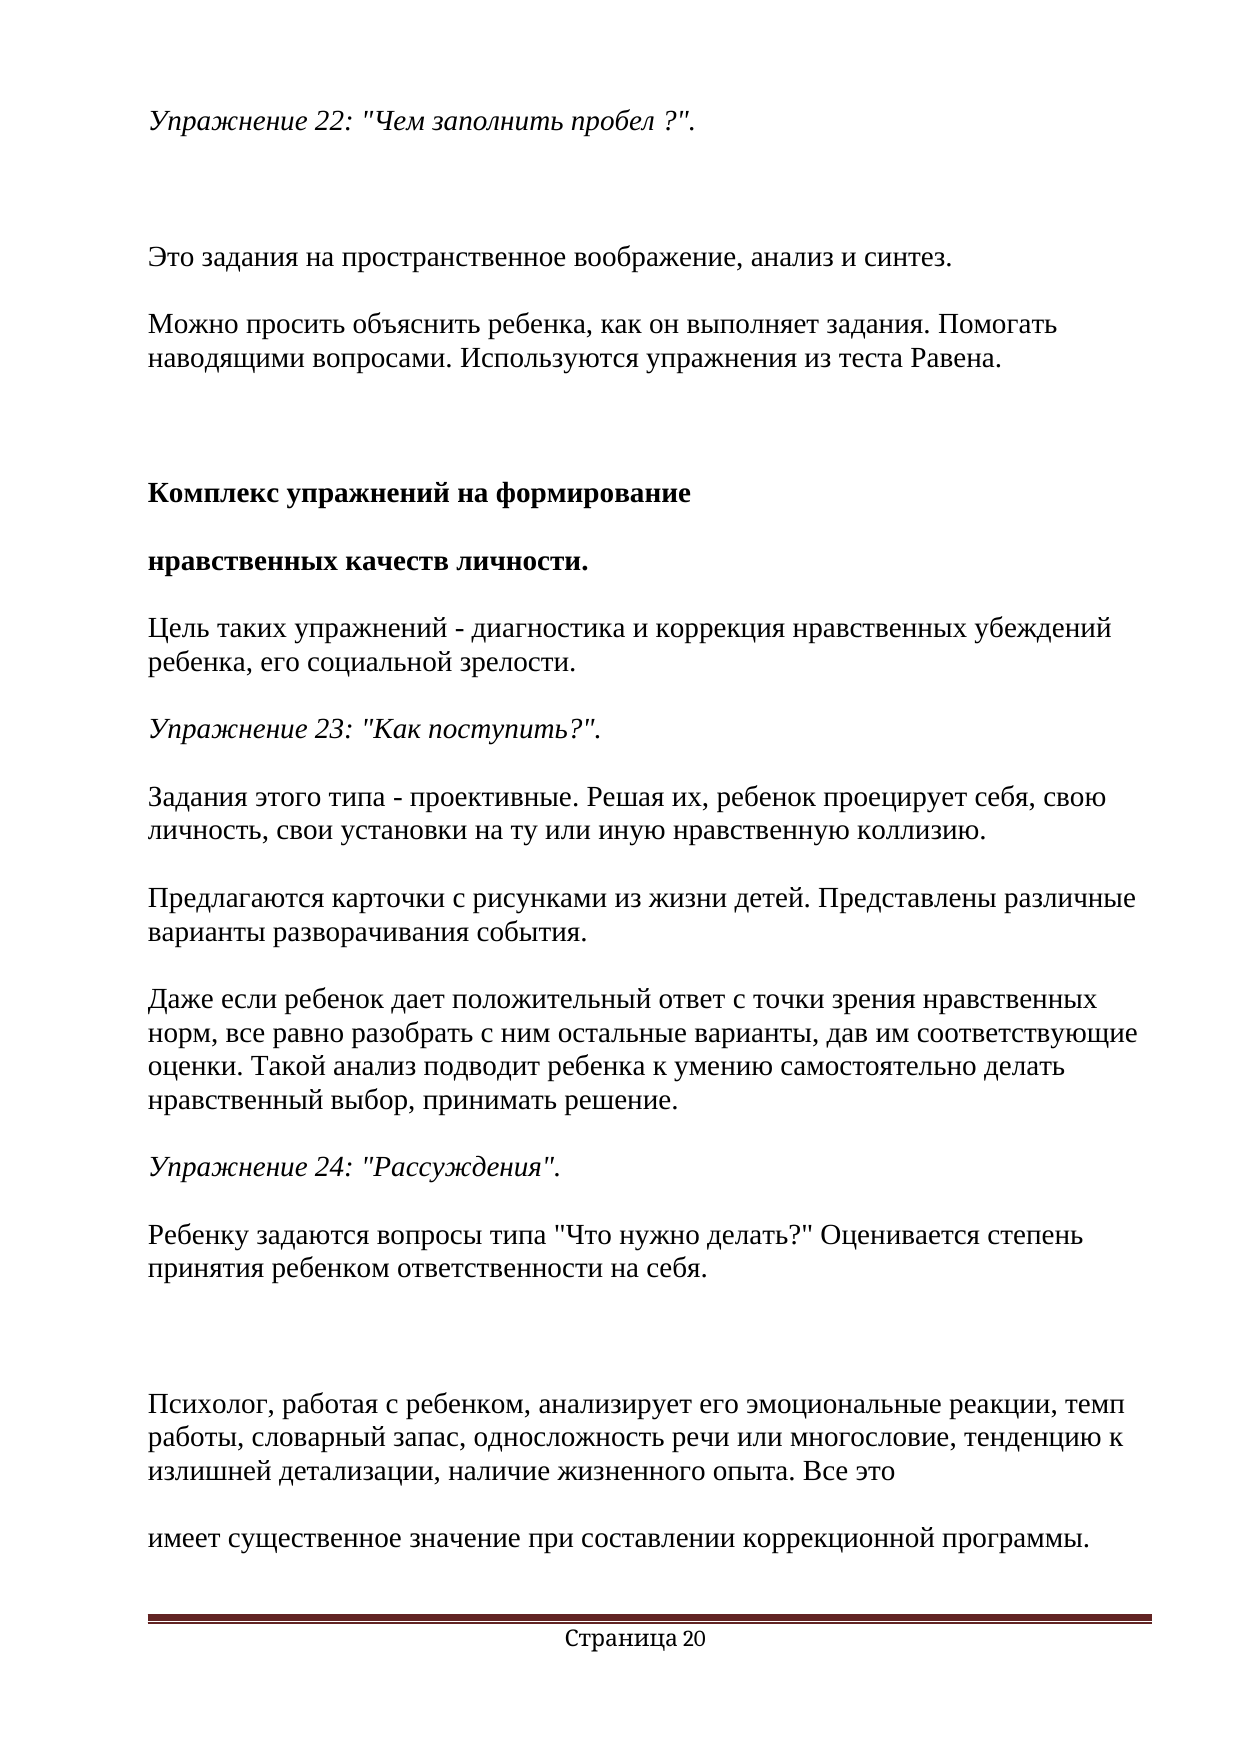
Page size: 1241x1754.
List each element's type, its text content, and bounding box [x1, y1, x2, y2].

text Ребенку задаются вопросы типа "Что нужно делать?" Оценивается степень принятия ребенком ответственности на себя. [148, 1217, 1152, 1284]
text имеет существенное значение при составлении коррекционной программы. [148, 1521, 1152, 1554]
text Комплекс упражнений на формирование [148, 475, 1152, 508]
text Предлагаются карточки с рисунками из жизни детей. Представлены различные варианты разворачивания события. [148, 880, 1152, 947]
text Даже если ребенок дает положительный ответ с точки зрения нравственных норм, все равно разобрать с ним остальные варианты, дав им соответствующие оценки. Такой анализ подводит ребенка к умению самостоятельно делать нравственный выбор, принимать решение. [148, 981, 1152, 1115]
text Цель таких упражнений - диагностика и коррекция нравственных убеждений ребенка, его социальной зрелости. [148, 610, 1152, 677]
text Это задания на пространственное воображение, анализ и синтез. [148, 239, 1152, 272]
text Упражнение 23: "Как поступить?". [148, 711, 1152, 745]
text Упражнение 22: "Чем заполнить пробел ?". [148, 103, 1152, 137]
text Психолог, работая с ребенком, анализирует его эмоциональные реакции, темп работы, словарный запас, односложность речи или многословие, тенденцию к излишней детализации, наличие жизненного опыта. Все это [148, 1386, 1152, 1486]
text Задания этого типа - проективные. Решая их, ребенок проецирует себя, свою личность, свои установки на ту или иную нравственную коллизию. [148, 779, 1152, 846]
text нравственных качеств личности. [148, 543, 1152, 576]
text Можно просить объяснить ребенка, как он выполняет задания. Помогать наводящими вопросами. Используются упражнения из теста Равена. [148, 306, 1152, 373]
text Упражнение 24: "Рассуждения". [148, 1149, 1152, 1183]
